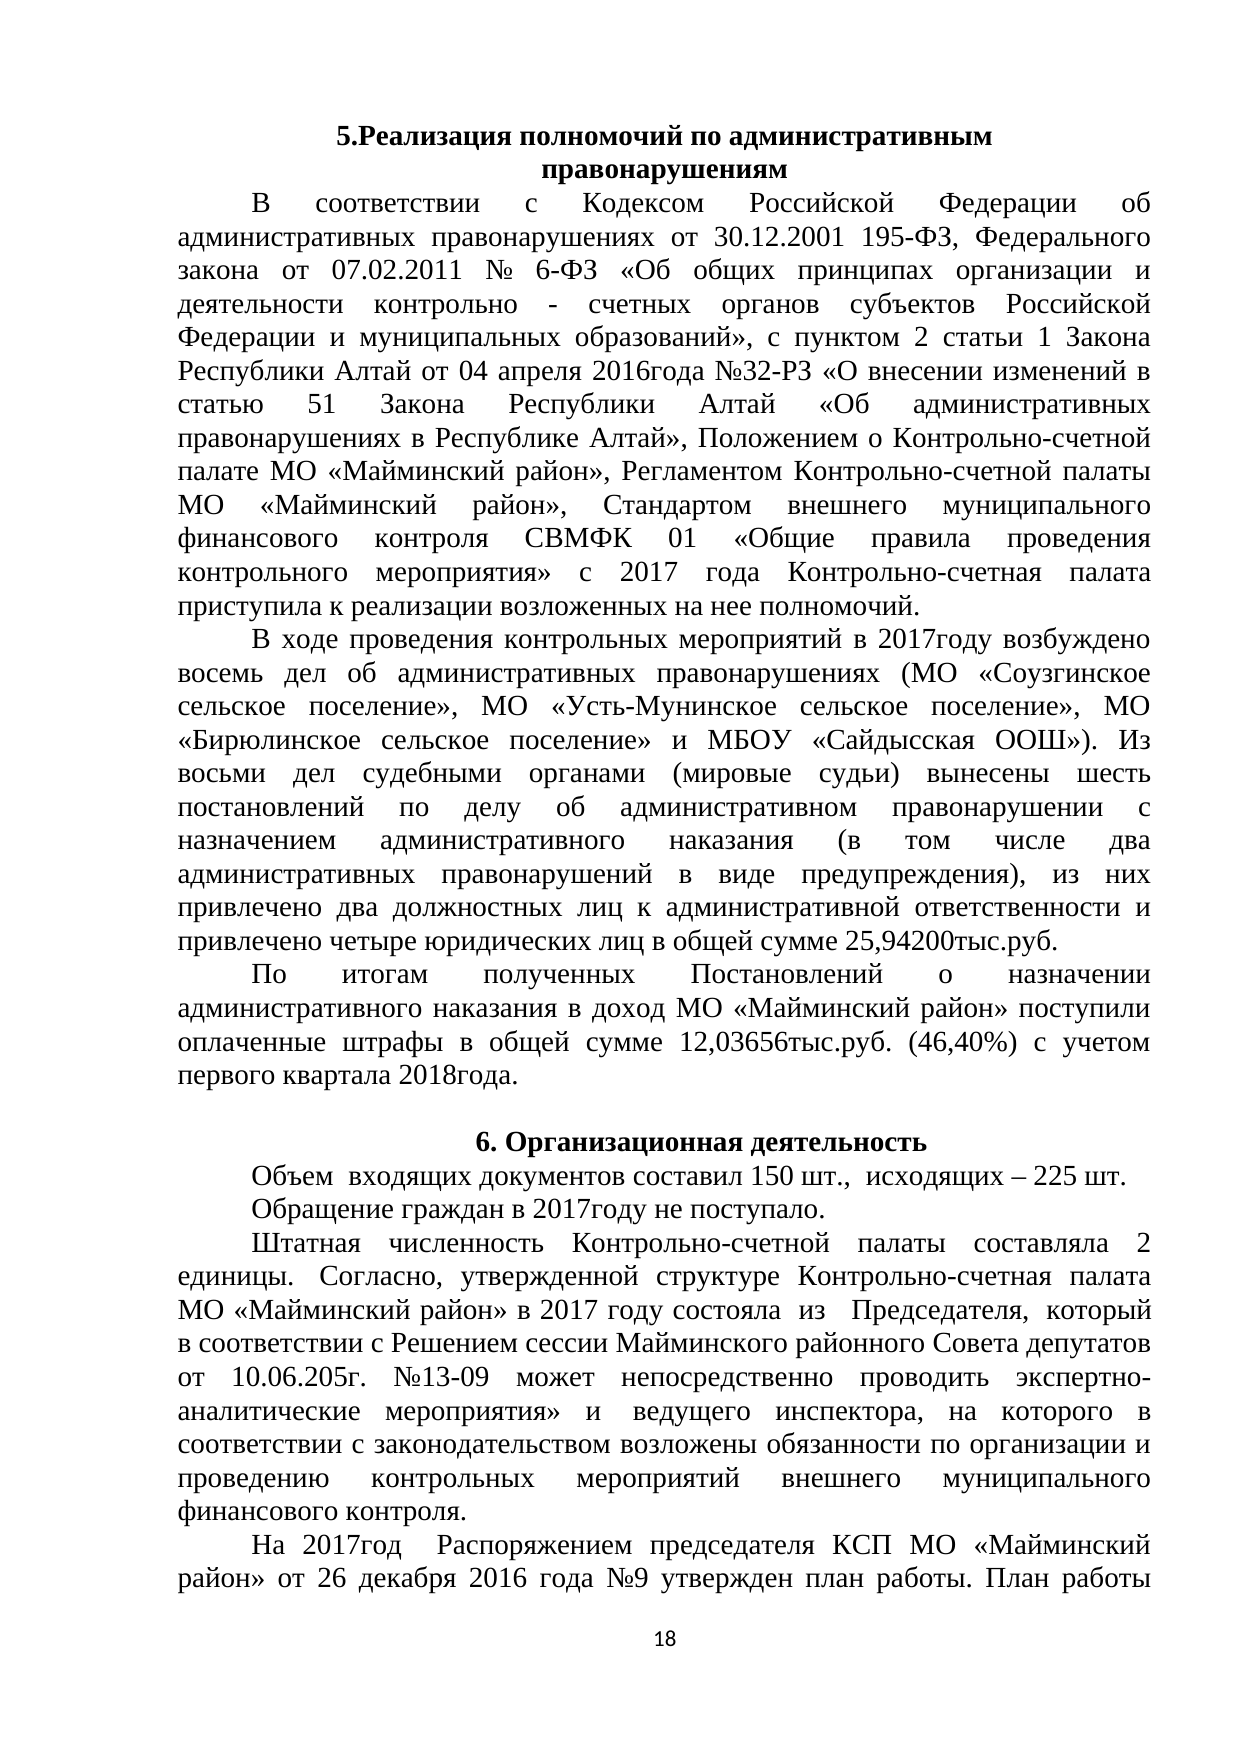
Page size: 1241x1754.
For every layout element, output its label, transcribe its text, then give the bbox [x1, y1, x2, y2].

text Объем входящих документов составил 150 шт., исходящих – 225 шт. [177, 1158, 1152, 1191]
text В соответствии с Кодексом Российской Федерации об административных правонарушениях от 30.12.2001 195-ФЗ, Федерального закона от 07.02.2011 № 6-ФЗ «Об общих принципах организации и деятельности контрольно - счетных органов субъектов Российской Федерации и муниципальных образований», с пунктом 2 статьи 1 Закона Республики Алтай от 04 апреля 2016года №32-РЗ «О внесении изменений в статью 51 Закона Республики Алтай «Об административных правонарушениях в Республике Алтай», Положением о Контрольно-счетной палате МО «Майминский район», Регламентом Контрольно-счетной палаты МО «Майминский район», Стандартом внешнего муниципального финансового контроля СВМФК 01 «Общие правила проведения контрольного мероприятия» с 2017 года Контрольно-счетная палата приступила к реализации возложенных на нее полномочий. [177, 185, 1152, 621]
text Обращение граждан в 2017году не поступало. [177, 1191, 1152, 1225]
text 5.Реализация полномочий по административным [177, 118, 1152, 152]
text Штатная численность Контрольно-счетной палаты составляла 2 единицы. Согласно, утвержденной структуре Контрольно-счетная палата МО «Майминский район» в 2017 году состояла из Председателя, который в соответствии с Решением сессии Майминского районного Совета депутатов от 10.06.205г. №13-09 может непосредственно проводить экспертно-аналитические мероприятия» и ведущего инспектора, на которого в соответствии с законодательством возложены обязанности по организации и проведению контрольных мероприятий внешнего муниципального финансового контроля. [177, 1225, 1152, 1527]
text В ходе проведения контрольных мероприятий в 2017году возбуждено восемь дел об административных правонарушениях (МО «Соузгинское сельское поселение», МО «Усть-Мунинское сельское поселение», МО «Бирюлинское сельское поселение» и МБОУ «Сайдысская ООШ»). Из восьми дел судебными органами (мировые судьи) вынесены шесть постановлений по делу об административном правонарушении с назначением административного наказания (в том числе два административных правонарушений в виде предупреждения), из них привлечено два должностных лиц к административной ответственности и привлечено четыре юридических лиц в общей сумме 25,94200тыс.руб. [177, 621, 1152, 957]
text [177, 1527, 1152, 1594]
text правонарушениям [177, 152, 1152, 185]
text По итогам полученных Постановлений о назначении административного наказания в доход МО «Майминский район» поступили оплаченные штрафы в общей сумме 12,03656тыс.руб. (46,40%) с учетом первого квартала 2018года. [177, 957, 1152, 1091]
text 6. Организационная деятельность [251, 1124, 1152, 1158]
